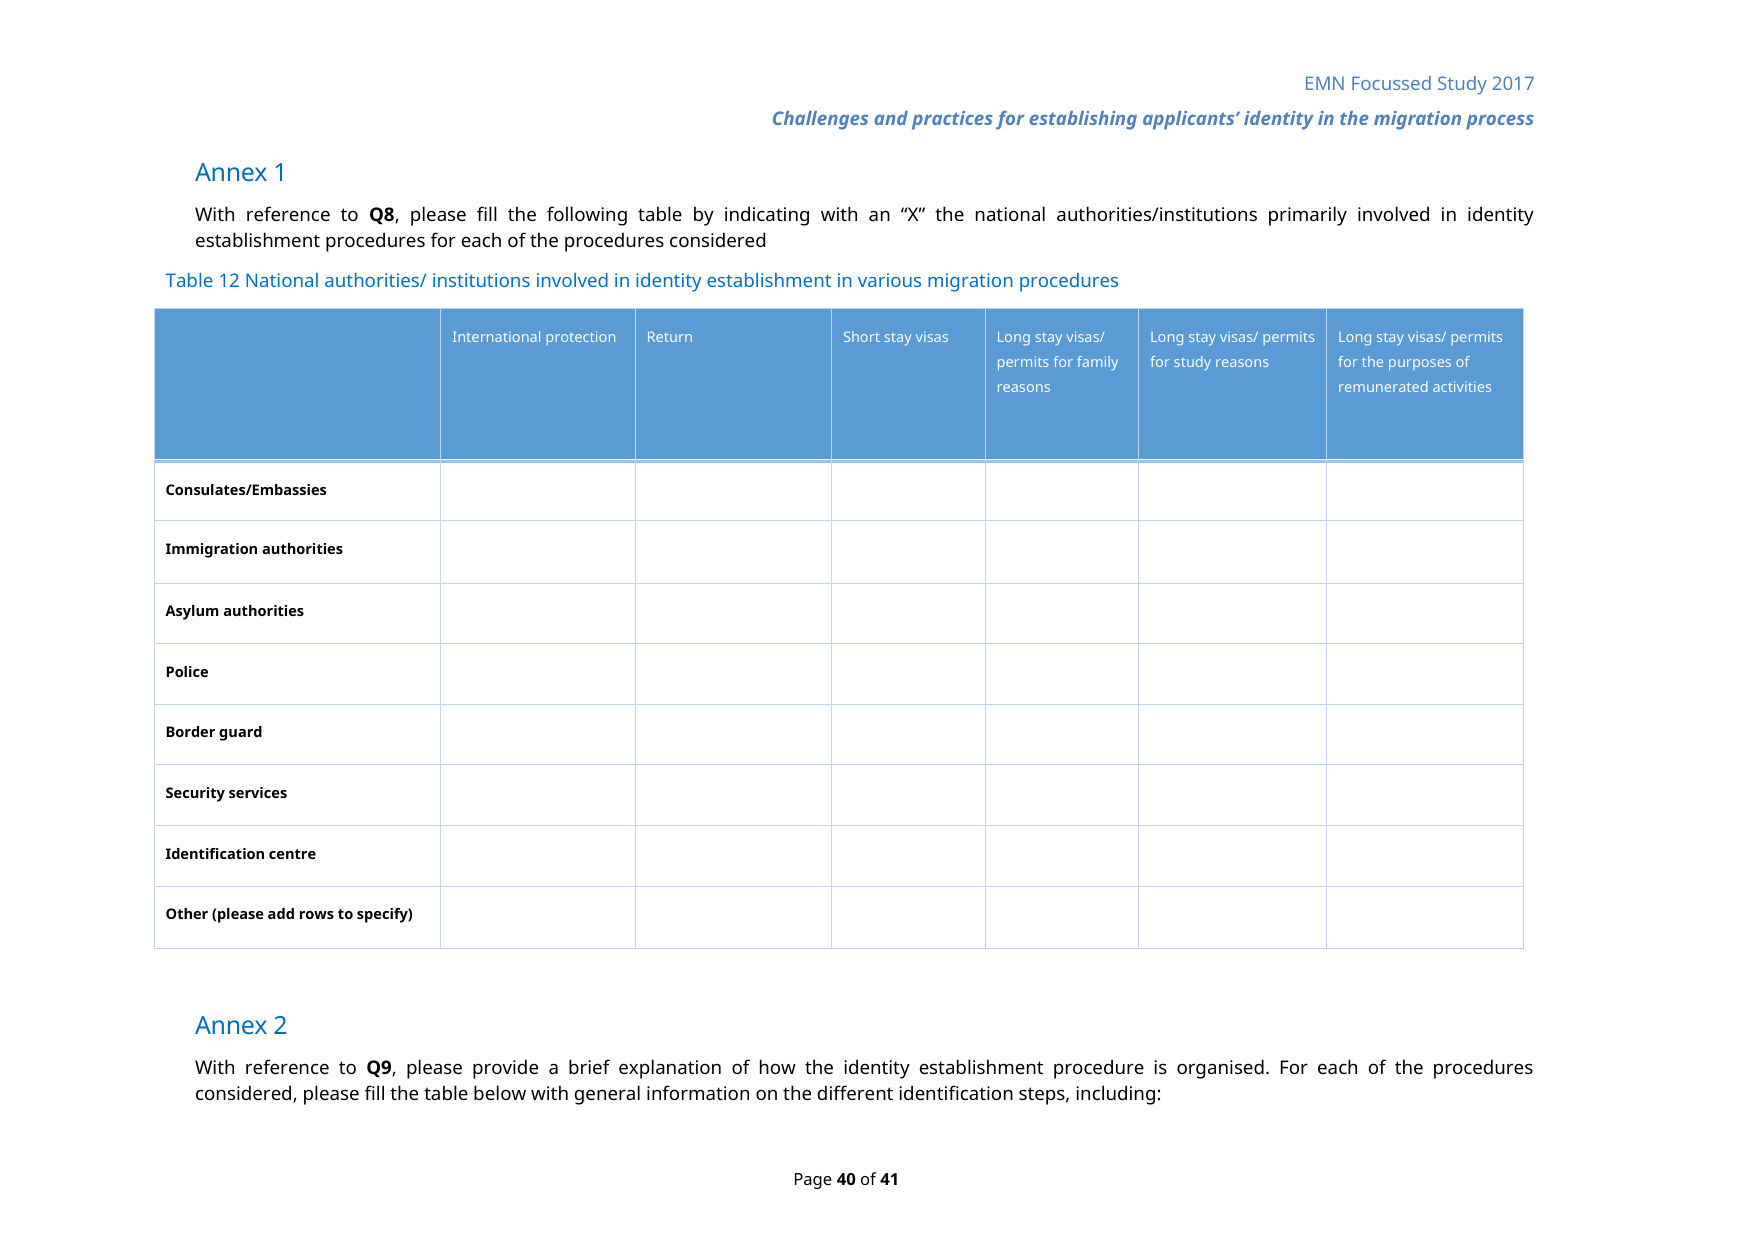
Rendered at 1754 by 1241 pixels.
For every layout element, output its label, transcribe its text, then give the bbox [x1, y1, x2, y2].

table_cell [636, 887, 831, 948]
table_cell [1327, 463, 1523, 520]
table_cell [1327, 826, 1523, 886]
table_cell [441, 765, 635, 825]
table_cell [832, 463, 985, 520]
table_cell Other (please add rows to specify) [155, 887, 440, 948]
table_cell [986, 521, 1138, 582]
table_cell Immigration authorities [155, 521, 440, 582]
table_cell [441, 644, 635, 704]
table_cell [441, 826, 635, 886]
table_cell [832, 584, 985, 643]
table_header Short stay visas [832, 309, 985, 459]
table_cell [636, 584, 831, 643]
table_cell [1139, 887, 1326, 948]
table_cell [441, 463, 635, 520]
table_cell [636, 705, 831, 764]
table_cell [1139, 705, 1326, 764]
table_cell [1327, 584, 1523, 643]
table_cell [441, 887, 635, 948]
table_cell [636, 826, 831, 886]
text With reference to Q9, please provide a brief explanation of how the identity establishment procedure is organised. For each of the procedures considered, please fill the table below with general information on the different identification steps, including: [195, 1054, 1534, 1106]
table_cell [832, 887, 985, 948]
table_cell [1139, 765, 1326, 825]
table_cell [1139, 521, 1326, 582]
table_header Long stay visas/ permits for study reasons [1139, 309, 1326, 459]
table_cell Police [155, 644, 440, 704]
table_cell Asylum authorities [155, 584, 440, 643]
table_cell Consulates/Embassies [155, 463, 440, 520]
table_cell [636, 765, 831, 825]
table_cell [1327, 521, 1523, 582]
table_cell [1139, 584, 1326, 643]
table_cell [636, 644, 831, 704]
table_cell [986, 887, 1138, 948]
table_cell [636, 521, 831, 582]
subtitle Annex 1 [165, 155, 1534, 189]
table_cell [986, 644, 1138, 704]
table_cell [832, 765, 985, 825]
table_cell [1139, 826, 1326, 886]
table_cell [986, 584, 1138, 643]
table_cell [1139, 644, 1326, 704]
text With reference to Q8, please fill the following table by indicating with an “X” the national authorities/institutions primarily involved in identity establishment procedures for each of the procedures considered [195, 201, 1534, 252]
table_cell [832, 644, 985, 704]
table_header Long stay visas/ permits for the purposes of remunerated activities [1327, 309, 1523, 459]
table_header [155, 309, 440, 459]
table_cell [636, 463, 831, 520]
table_cell [986, 463, 1138, 520]
table_header Return [636, 309, 831, 459]
table_cell Security services [155, 765, 440, 825]
table_cell [832, 705, 985, 764]
table_cell [832, 826, 985, 886]
table_cell [441, 584, 635, 643]
table_header Long stay visas/ permits for family reasons [986, 309, 1138, 459]
table_cell [441, 705, 635, 764]
table_cell [986, 826, 1138, 886]
table_cell [1139, 463, 1326, 520]
table_cell Border guard [155, 705, 440, 764]
table_cell [441, 521, 635, 582]
table_cell [986, 765, 1138, 825]
table_cell [1327, 887, 1523, 948]
table_header International protection [441, 309, 635, 459]
table_cell Identification centre [155, 826, 440, 886]
table_cell [986, 705, 1138, 764]
table_cell [1327, 765, 1523, 825]
table_cell [1327, 644, 1523, 704]
table_cell [1327, 705, 1523, 764]
table_cell [832, 521, 985, 582]
subtitle Annex 2 [165, 1008, 1534, 1042]
